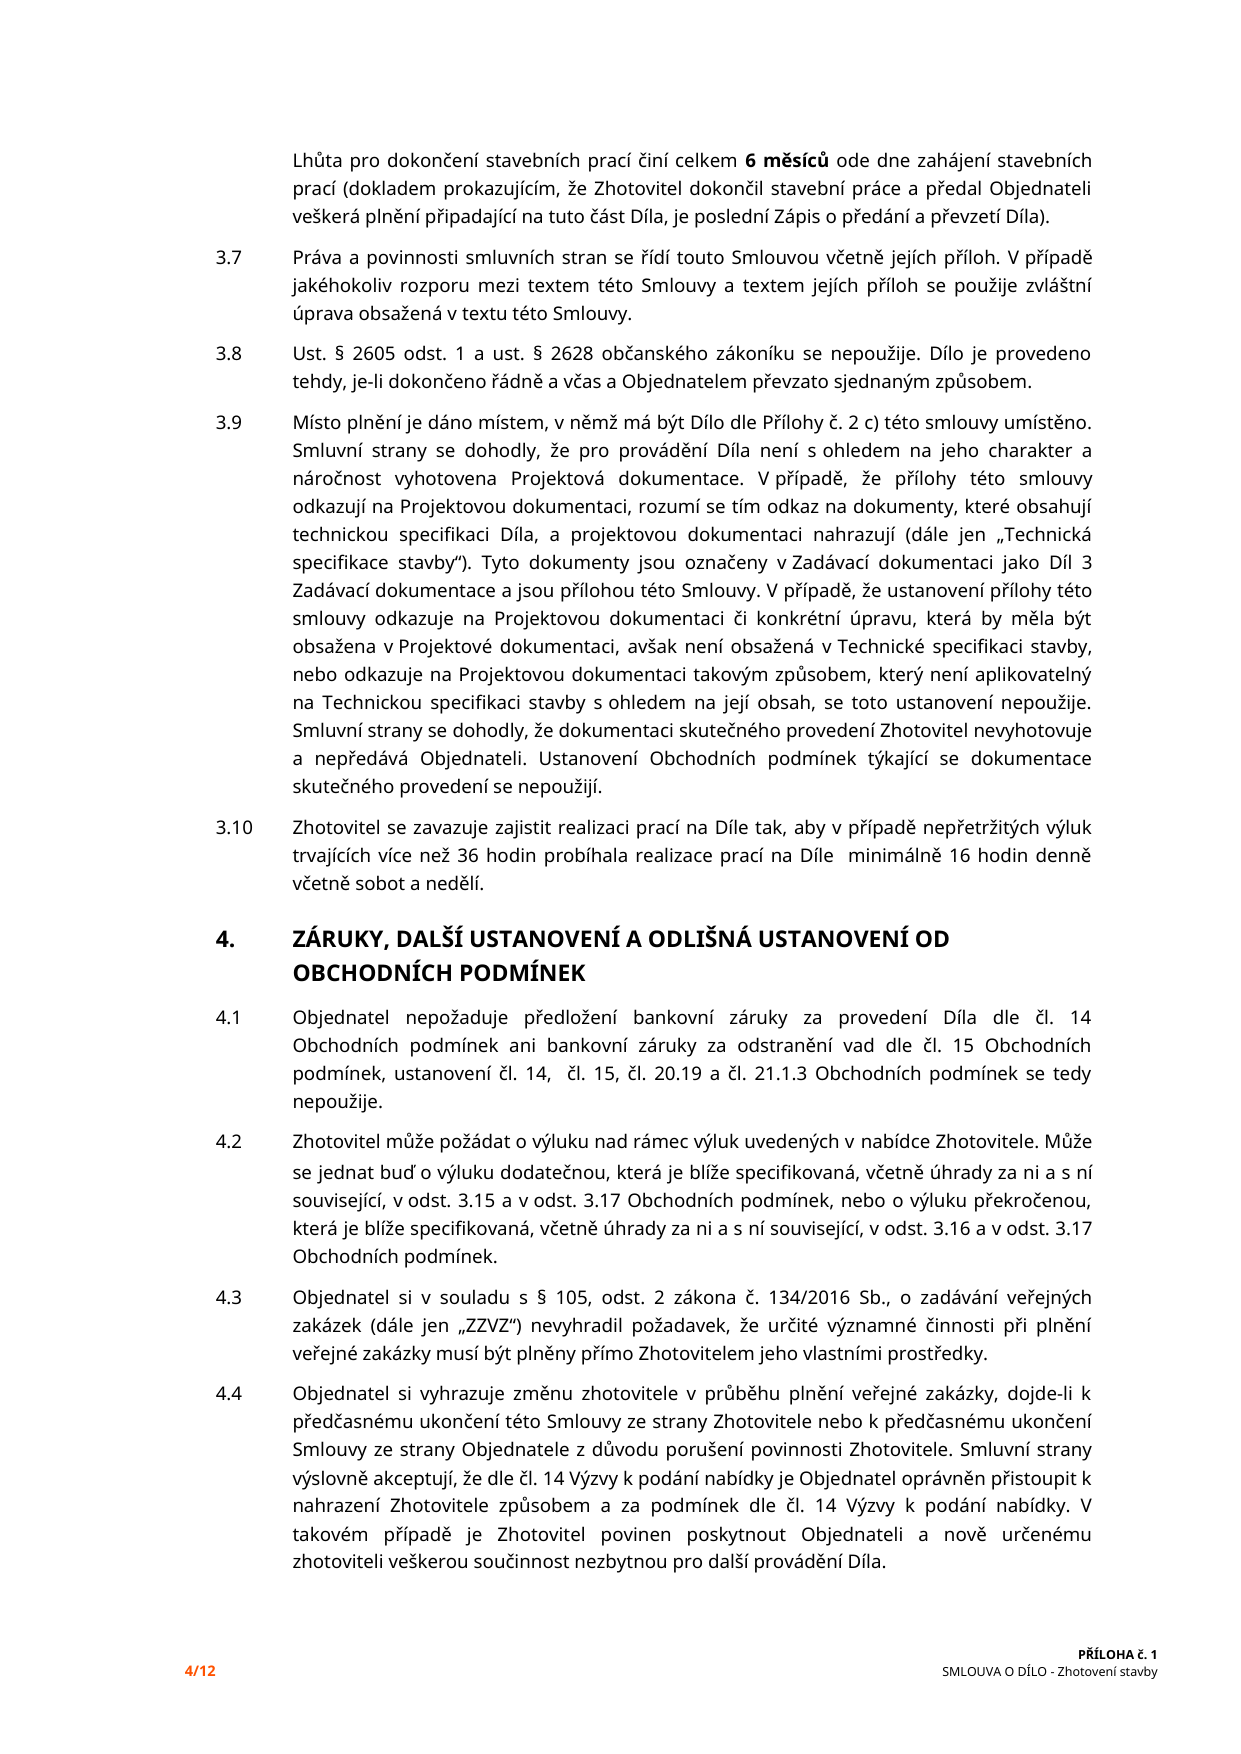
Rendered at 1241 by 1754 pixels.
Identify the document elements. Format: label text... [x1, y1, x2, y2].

text Objednatel si v souladu s § 105, odst. 2 zákona č. 134/2016 Sb., o zadávání veřejných zakázek (dále jen „ZZVZ“) nevyhradil požadavek, že určité významné činnosti při plnění veřejné zakázky musí být plněny přímo Zhotovitelem jeho vlastními prostředky. [216, 1284, 1093, 1366]
text Objednatel nepožaduje předložení bankovní záruky za provedení Díla dle čl. 14 Obchodních podmínek ani bankovní záruky za odstranění vad dle čl. 15 Obchodních podmínek, ustanovení čl. 14, čl. 15, čl. 20.19 a čl. 21.1.3 Obchodních podmínek se tedy nepoužije. [216, 1004, 1093, 1114]
text Zhotovitel se zavazuje zajistit realizaci prací na Díle tak, aby v případě nepřetržitých výluk trvajících více než 36 hodin probíhala realizace prací na Díle minimálně 16 hodin denně včetně sobot a nedělí. [216, 814, 1093, 896]
text Místo plnění je dáno místem, v němž má být Dílo dle Přílohy č. 2 c) této smlouvy umístěno. Smluvní strany se dohodly, že pro provádění Díla není s ohledem na jeho charakter a náročnost vyhotovena Projektová dokumentace. V případě, že přílohy této smlouvy odkazují na Projektovou dokumentaci, rozumí se tím odkaz na dokumenty, které obsahují technickou specifikaci Díla, a projektovou dokumentaci nahrazují (dále jen „Technická specifikace stavby“). Tyto dokumenty jsou označeny v Zadávací dokumentaci jako Díl 3 Zadávací dokumentace a jsou přílohou této Smlouvy. V případě, že ustanovení přílohy této smlouvy odkazuje na Projektovou dokumentaci či konkrétní úpravu, která by měla být obsažena v Projektové dokumentaci, avšak není obsažená v Technické specifikaci stavby, nebo odkazuje na Projektovou dokumentaci takovým způsobem, který není aplikovatelný na Technickou specifikaci stavby s ohledem na její obsah, se toto ustanovení nepoužije. Smluvní strany se dohodly, že dokumentaci skutečného provedení Zhotovitel nevyhotovuje a nepředává Objednateli. Ustanovení Obchodních podmínek týkající se dokumentace skutečného provedení se nepoužijí. [216, 409, 1093, 799]
text Práva a povinnosti smluvních stran se řídí touto Smlouvou včetně jejích příloh. V případě jakéhokoliv rozporu mezi textem této Smlouvy a textem jejích příloh se použije zvláštní úprava obsažená v textu této Smlouvy. [216, 244, 1093, 326]
text Zhotovitel může požádat o výluku nad rámec výluk uvedených v nabídce Zhotovitele. Může se jednat buď o výluku dodatečnou, která je blíže specifikovaná, včetně úhrady za ni a s ní související, v odst. 3.15 a v odst. 3.17 Obchodních podmínek, nebo o výluku překročenou, která je blíže specifikovaná, včetně úhrady za ni a s ní související, v odst. 3.16 a v odst. 3.17 Obchodních podmínek. [216, 1129, 1093, 1269]
text ZÁRUKY, DALŠÍ USTANOVENÍ A ODLIŠNÁ USTANOVENÍ OD OBCHODNÍCH PODMÍNEK [216, 923, 1093, 989]
text Objednatel si vyhrazuje změnu zhotovitele v průběhu plnění veřejné zakázky, dojde-li k předčasnému ukončení této Smlouvy ze strany Zhotovitele nebo k předčasnému ukončení Smlouvy ze strany Objednatele z důvodu porušení povinnosti Zhotovitele. Smluvní strany výslovně akceptují, že dle čl. 14 Výzvy k podání nabídky je Objednatel oprávněn přistoupit k nahrazení Zhotovitele způsobem a za podmínek dle čl. 14 Výzvy k podání nabídky. V takovém případě je Zhotovitel povinen poskytnout Objednateli a nově určenému zhotoviteli veškerou součinnost nezbytnou pro další provádění Díla. [216, 1381, 1093, 1574]
text Ust. § 2605 odst. 1 a ust. § 2628 občanského zákoníku se nepoužije. Dílo je provedeno tehdy, je-li dokončeno řádně a včas a Objednatelem převzato sjednaným způsobem. [216, 341, 1093, 394]
text Lhůta pro dokončení stavebních prací činí celkem 6 měsíců ode dne zahájení stavebních prací (dokladem prokazujícím, že Zhotovitel dokončil stavební práce a předal Objednateli veškerá plnění připadající na tuto část Díla, je poslední Zápis o předání a převzetí Díla). [292, 147, 1093, 229]
